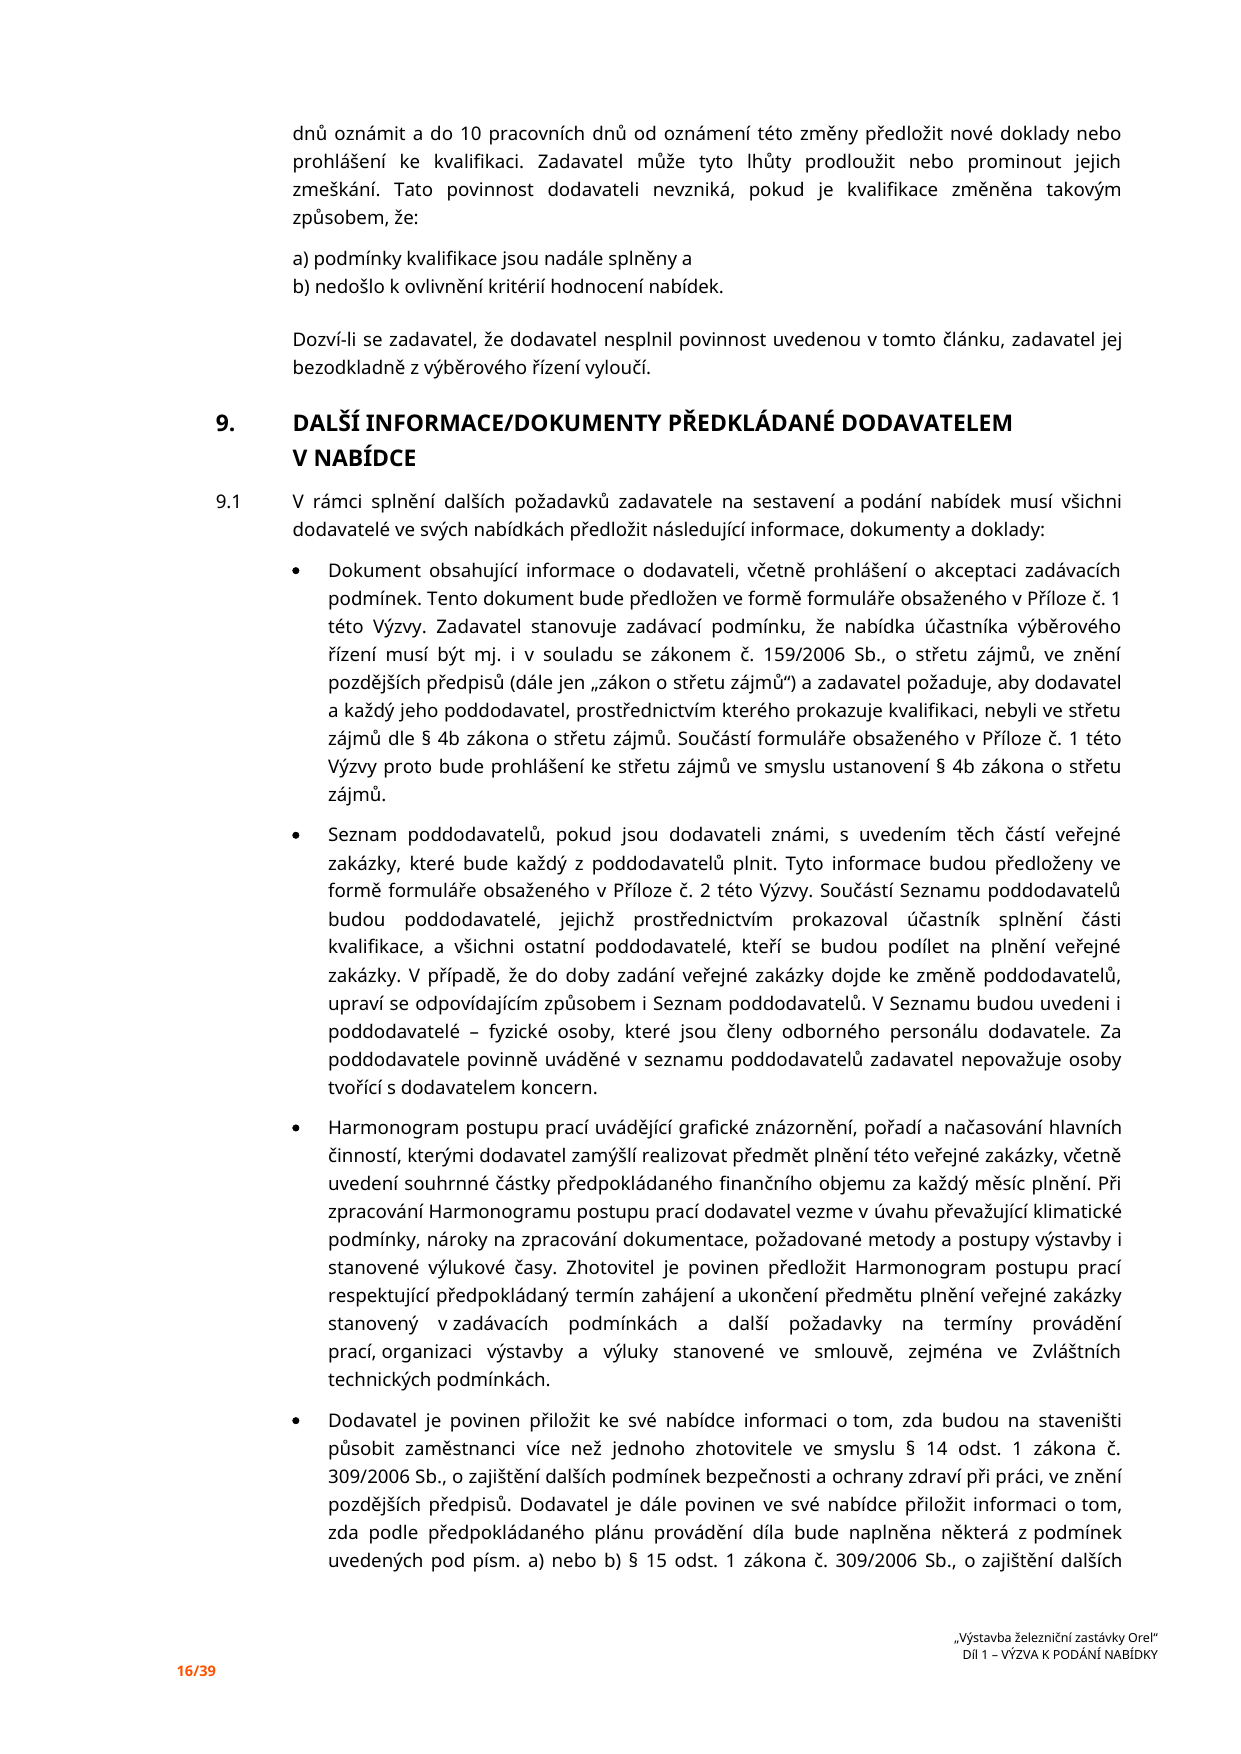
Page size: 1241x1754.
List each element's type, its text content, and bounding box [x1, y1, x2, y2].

text Seznam poddodavatelů, pokud jsou dodavateli známi, s uvedením těch částí veřejné zakázky, které bude každý z poddodavatelů plnit. Tyto informace budou předloženy ve formě formuláře obsaženého v Příloze č. 2 této Výzvy. Součástí Seznamu poddodavatelů budou poddodavatelé, jejichž prostřednictvím prokazoval účastník splnění části kvalifikace, a všichni ostatní poddodavatelé, kteří se budou podílet na plnění veřejné zakázky. V případě, že do doby zadání veřejné zakázky dojde ke změně poddodavatelů, upraví se odpovídajícím způsobem i Seznam poddodavatelů. V Seznamu budou uvedeni i poddodavatelé – fyzické osoby, které jsou členy odborného personálu dodavatele. Za poddodavatele povinně uváděné v seznamu poddodavatelů zadavatel nepovažuje osoby tvořící s dodavatelem koncern. [292, 822, 1122, 1099]
text a) podmínky kvalifikace jsou nadále splněny a [292, 245, 1122, 271]
text Dokument obsahující informace o dodavateli, včetně prohlášení o akceptaci zadávacích podmínek. Tento dokument bude předložen ve formě formuláře obsaženého v Příloze č. 1 této Výzvy. Zadavatel stanovuje zadávací podmínku, že nabídka účastníka výběrového řízení musí být mj. i v souladu se zákonem č. 159/2006 Sb., o střetu zájmů, ve znění pozdějších předpisů (dále jen „zákon o střetu zájmů“) a zadavatel požaduje, aby dodavatel a každý jeho poddodavatel, prostřednictvím kterého prokazuje kvalifikaci, nebyli ve střetu zájmů dle § 4b zákona o střetu zájmů. Součástí formuláře obsaženého v Příloze č. 1 této Výzvy proto bude prohlášení ke střetu zájmů ve smyslu ustanovení § 4b zákona o střetu zájmů. [292, 557, 1122, 807]
text Harmonogram postupu prací uvádějící grafické znázornění, pořadí a načasování hlavních činností, kterými dodavatel zamýšlí realizovat předmět plnění této veřejné zakázky, včetně uvedení souhrnné částky předpokládaného finančního objemu za každý měsíc plnění. Při zpracování Harmonogramu postupu prací dodavatel vezme v úvahu převažující klimatické podmínky, nároky na zpracování dokumentace, požadované metody a postupy výstavby i stanovené výlukové časy. Zhotovitel je povinen předložit Harmonogram postupu prací respektující předpokládaný termín zahájení a ukončení předmětu plnění veřejné zakázky stanovený v zadávacích podmínkách a další požadavky na termíny provádění prací, organizaci výstavby a výluky stanovené ve smlouvě, zejména ve Zvláštních technických podmínkách. [292, 1114, 1122, 1392]
text Dozví-li se zadavatel, že dodavatel nesplnil povinnost uvedenou v tomto článku, zadavatel jej bezodkladně z výběrového řízení vyloučí. [292, 326, 1122, 380]
text b) nedošlo k ovlivnění kritérií hodnocení nabídek. [292, 273, 1122, 299]
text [292, 121, 1122, 230]
text DALŠÍ INFORMACE/DOKUMENTY PŘEDKLÁDANÉ DODAVATELEM V NABÍDCE [216, 407, 1122, 473]
text V rámci splnění dalších požadavků zadavatele na sestavení a podání nabídek musí všichni dodavatelé ve svých nabídkách předložit následující informace, dokumenty a doklady: [216, 488, 1122, 542]
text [292, 1407, 1122, 1573]
